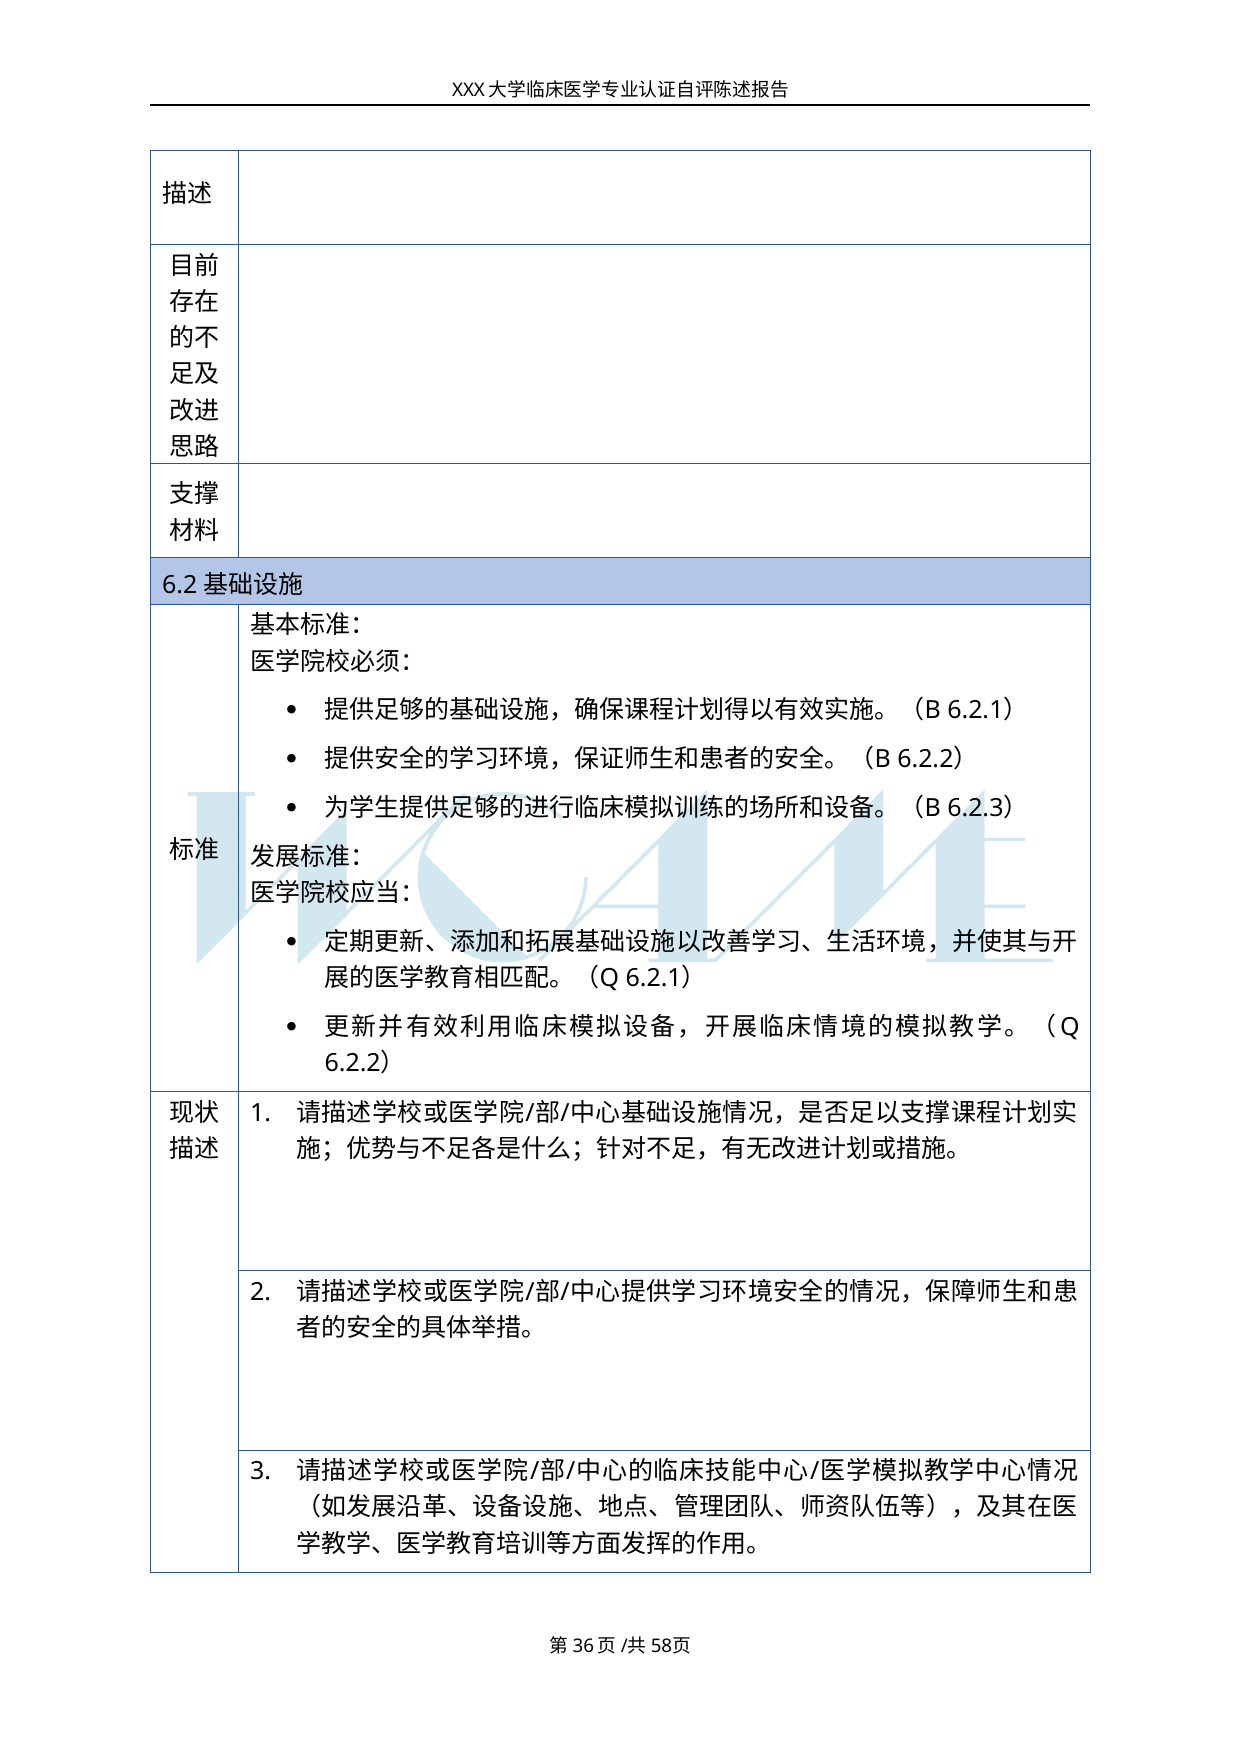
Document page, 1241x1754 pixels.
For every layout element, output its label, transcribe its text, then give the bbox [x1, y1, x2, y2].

table_cell 请描述学校或医学院/部/中心基础设施情况，是否足以支撑课程计划实施；优势与不足各是什么；针对不足，有无改进计划或措施。 [239, 1092, 1090, 1270]
table_cell 请描述学校或医学院/部/中心提供学习环境安全的情况，保障师生和患者的安全的具体举措。 [239, 1271, 1090, 1449]
table_cell 补充 描述 [151, 151, 238, 244]
table_cell 目前存在的不足及改进思路 [151, 245, 238, 463]
table_cell [239, 245, 1090, 463]
table_cell 现状描述 [151, 1092, 238, 1572]
table_cell 标准 [151, 605, 238, 1091]
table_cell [239, 151, 1090, 244]
table_cell 基本标准： 医学院校必须： 提供足够的基础设施，确保课程计划得以有效实施。（B 6.2.1） 提供安全的学习环境，保证师生和患者的安全。（B 6.2.2） 为学生提供足够的进行临床模拟训练的场所和设备。（B 6.2.3） 发展标准： 医学院校应当： 定期更新、添加和拓展基础设施以改善学习、生活环境，并使其与开展的医学教育相匹配。（Q 6.2.1） 更新并有效利用临床模拟设备，开展临床情境的模拟教学。（Q 6.2.2） [239, 605, 1090, 1091]
table_cell [239, 464, 1090, 557]
table_cell 支撑材料 [151, 464, 238, 557]
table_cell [239, 1451, 1090, 1572]
table_cell 6.2 基础设施 [151, 558, 1090, 604]
